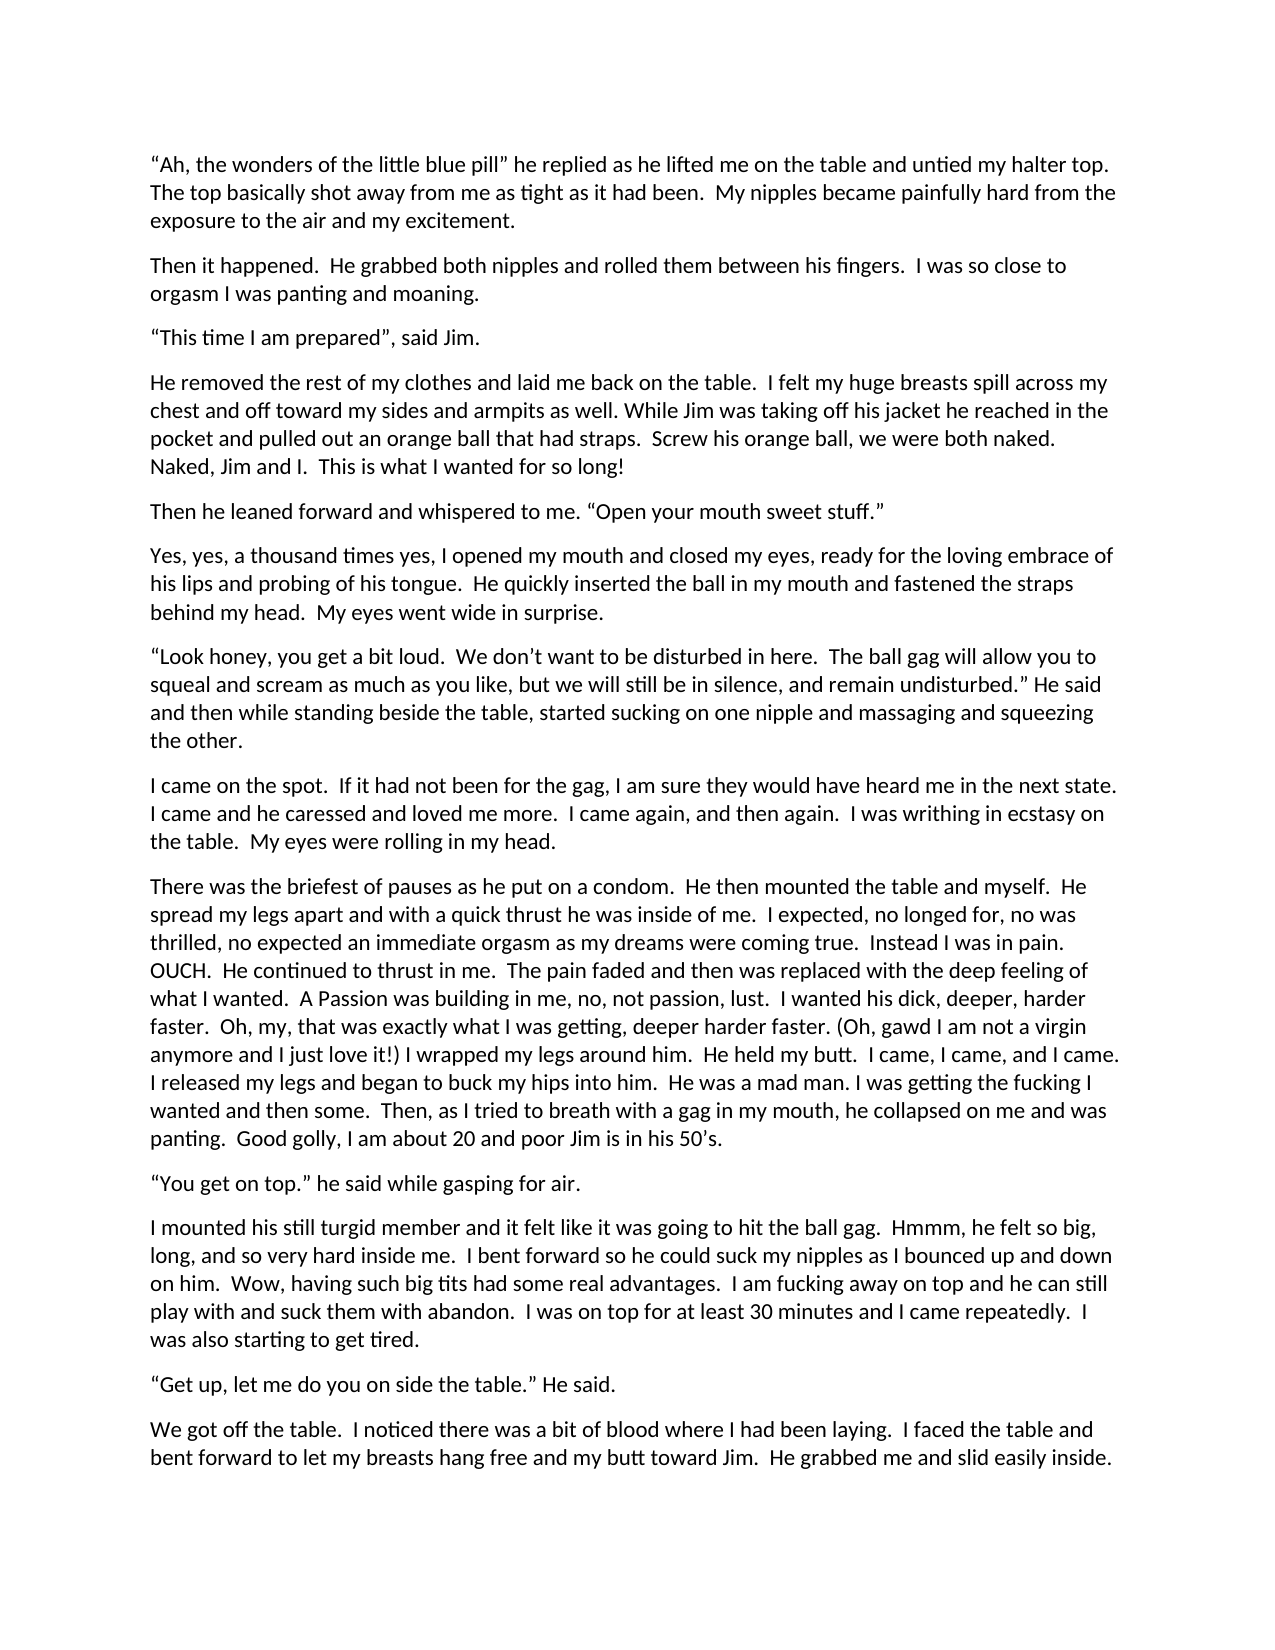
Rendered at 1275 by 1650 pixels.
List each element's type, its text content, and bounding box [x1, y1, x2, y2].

text “Get up, let me do you on side the table.” He said. [150, 1370, 1125, 1398]
text I came on the spot. If it had not been for the gag, I am sure they would have heard me in the next state. I came and he caressed and loved me more. I came again, and then again. I was writhing in ecstasy on the table. My eyes were rolling in my head. [150, 771, 1125, 855]
text He removed the rest of my clothes and laid me back on the table. I felt my huge breasts spill across my chest and off toward my sides and armpits as well. While Jim was taking off his jacket he reached in the pocket and pulled out an orange ball that had straps. Screw his orange ball, we were both naked. Naked, Jim and I. This is what I wanted for so long! [150, 368, 1125, 480]
text I mounted his still turgid member and it felt like it was going to hit the ball gag. Hmmm, he felt so big, long, and so very hard inside me. I bent forward so he could suck my nipples as I bounced up and down on him. Wow, having such big tits had some real advantages. I am fucking away on top and he can still play with and suck them with abandon. I was on top for at least 30 minutes and I came repeatedly. I was also starting to get tired. [150, 1213, 1125, 1353]
text There was the briefest of pauses as he put on a condom. He then mounted the table and myself. He spread my legs apart and with a quick thrust he was inside of me. I expected, no longed for, no was thrilled, no expected an immediate orgasm as my dreams were coming true. Instead I was in pain. OUCH. He continued to thrust in me. The pain faded and then was replaced with the deep feeling of what I wanted. A Passion was building in me, no, not passion, lust. I wanted his dick, deeper, harder faster. Oh, my, that was exactly what I was getting, deeper harder faster. (Oh, gawd I am not a virgin anymore and I just love it!) I wrapped my legs around him. He held my butt. I came, I came, and I came. I released my legs and began to buck my hips into him. He was a mad man. I was getting the fucking I wanted and then some. Then, as I tried to breath with a gag in my mouth, he collapsed on me and was panting. Good golly, I am about 20 and poor Jim is in his 50’s. [150, 872, 1125, 1152]
text Yes, yes, a thousand times yes, I opened my mouth and closed my eyes, ready for the loving embrace of his lips and probing of his tongue. He quickly inserted the ball in my mouth and fastened the straps behind my head. My eyes went wide in surprise. [150, 542, 1125, 626]
text “You get on top.” he said while gasping for air. [150, 1169, 1125, 1197]
text Then he leaned forward and whispered to me. “Open your mouth sweet stuff.” [150, 497, 1125, 525]
text Then it happened. He grabbed both nipples and rolled them between his fingers. I was so close to orgasm I was panting and moaning. [150, 251, 1125, 307]
text “Ah, the wonders of the little blue pill” he replied as he lifted me on the table and untied my halter top. The top basically shot away from me as tight as it had been. My nipples became painfully hard from the exposure to the air and my excitement. [150, 150, 1125, 234]
text “Look honey, you get a bit loud. We don’t want to be disturbed in here. The ball gag will allow you to squeal and scream as much as you like, but we will still be in silence, and remain undisturbed.” He said and then while standing beside the table, started sucking on one nipple and massaging and squeezing the other. [150, 642, 1125, 754]
text “This time I am prepared”, said Jim. [150, 323, 1125, 351]
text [150, 1415, 1125, 1471]
